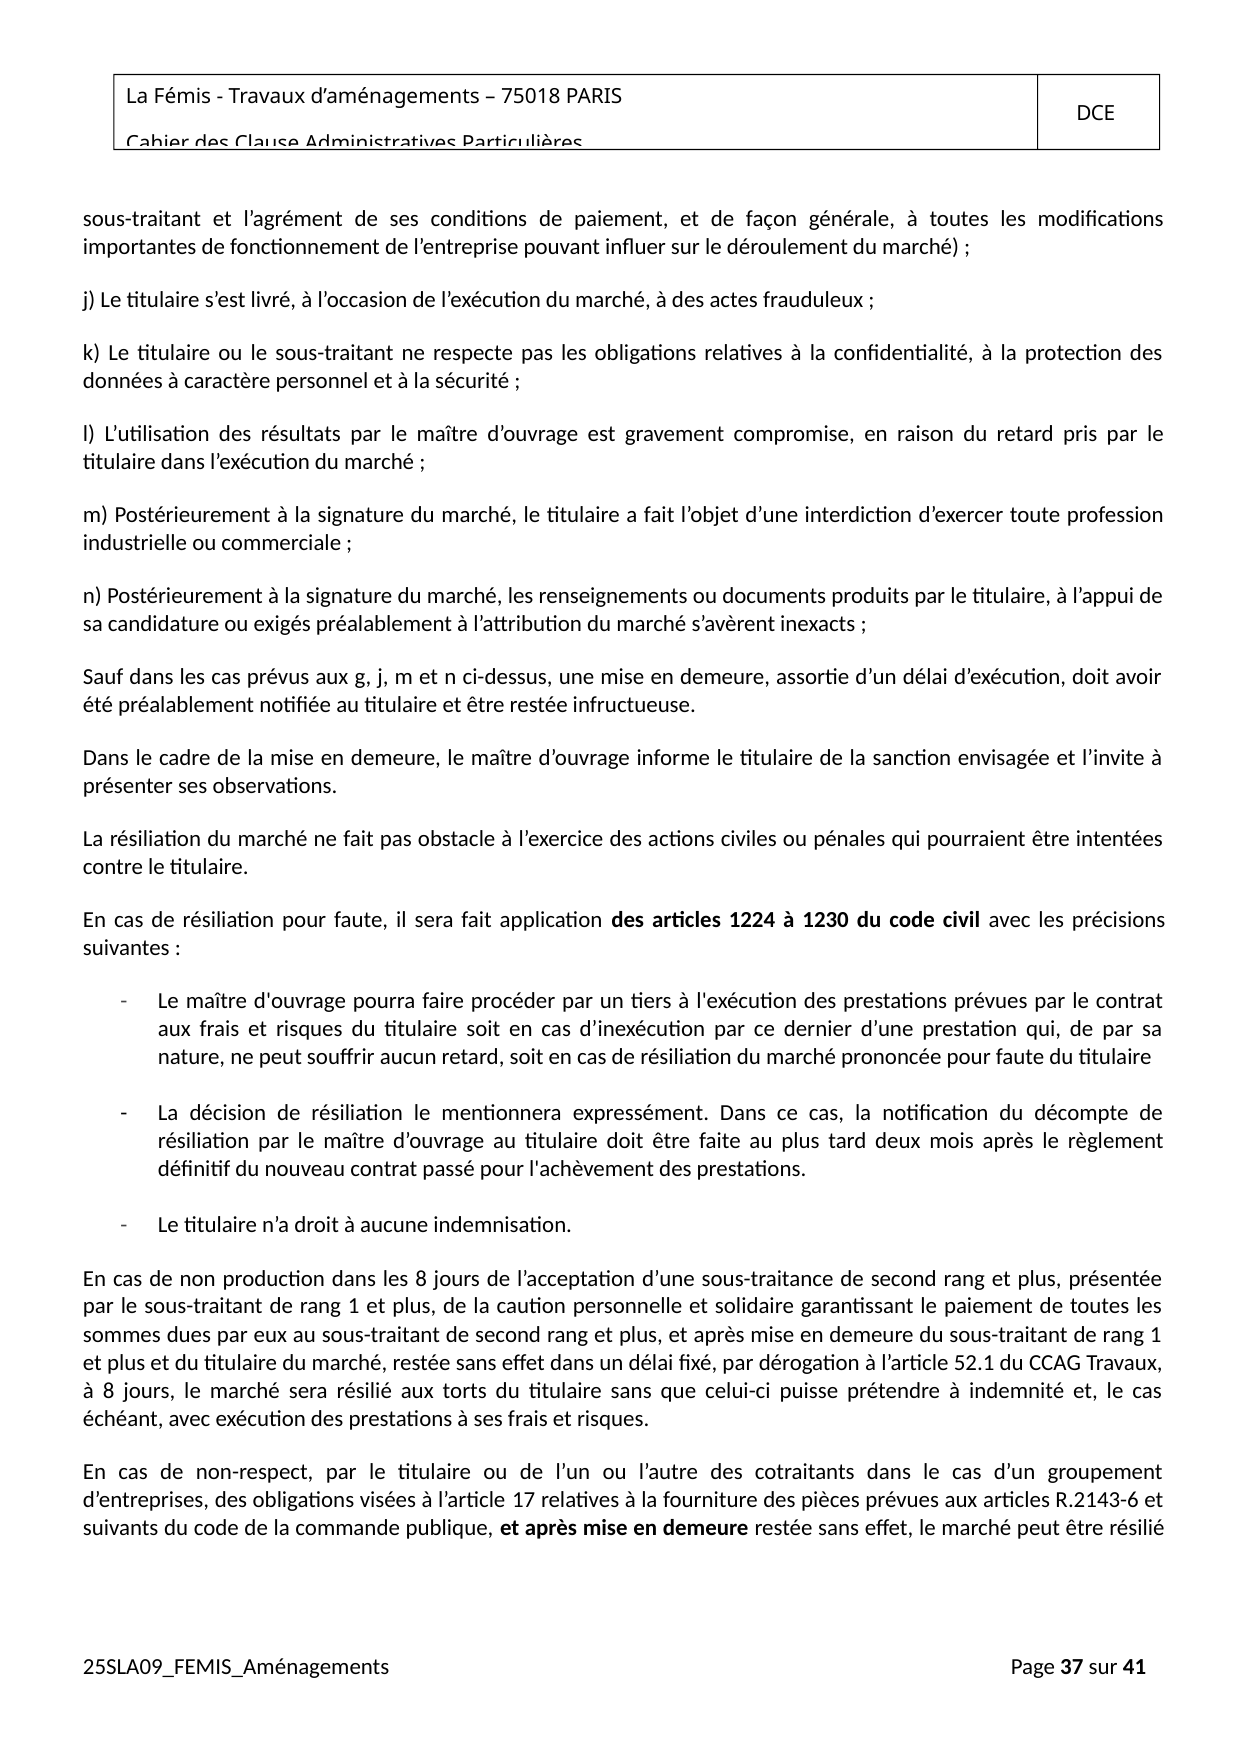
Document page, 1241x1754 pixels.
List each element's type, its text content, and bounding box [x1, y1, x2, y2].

text Dans le cadre de la mise en demeure, le maître d’ouvrage informe le titulaire de la sanction envisagée et l’invite à présenter ses observations. [83, 743, 1165, 799]
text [83, 1457, 1165, 1541]
list Le maître d'ouvrage pourra faire procéder par un tiers à l'exécution des prestations prévues par le contrat aux frais et risques du titulaire soit en cas d’inexécution par ce dernier d’une prestation qui, de par sa nature, ne peut souffrir aucun retard, soit en cas de résiliation du marché prononcée pour faute du titulaire [120, 986, 1165, 1071]
text n) Postérieurement à la signature du marché, les renseignements ou documents produits par le titulaire, à l’appui de sa candidature ou exigés préalablement à l’attribution du marché s’avèrent inexacts ; [83, 581, 1165, 637]
text En cas de non production dans les 8 jours de l’acceptation d’une sous-traitance de second rang et plus, présentée par le sous-traitant de rang 1 et plus, de la caution personnelle et solidaire garantissant le paiement de toutes les sommes dues par eux au sous-traitant de second rang et plus, et après mise en demeure du sous-traitant de rang 1 et plus et du titulaire du marché, restée sans effet dans un délai fixé, par dérogation à l’article 52.1 du CCAG Travaux, à 8 jours, le marché sera résilié aux torts du titulaire sans que celui-ci puisse prétendre à indemnité et, le cas échéant, avec exécution des prestations à ses frais et risques. [83, 1264, 1165, 1432]
text En cas de résiliation pour faute, il sera fait application des articles 1224 à 1230 du code civil avec les précisions suivantes : [83, 905, 1165, 961]
text m) Postérieurement à la signature du marché, le titulaire a fait l’objet d’une interdiction d’exercer toute profession industrielle ou commerciale ; [83, 500, 1165, 556]
text Sauf dans les cas prévus aux g, j, m et n ci-dessus, une mise en demeure, assortie d’un délai d’exécution, doit avoir été préalablement notifiée au titulaire et être restée infructueuse. [83, 662, 1165, 718]
text La résiliation du marché ne fait pas obstacle à l’exercice des actions civiles ou pénales qui pourraient être intentées contre le titulaire. [83, 824, 1165, 880]
text j) Le titulaire s’est livré, à l’occasion de l’exécution du marché, à des actes frauduleux ; [83, 285, 1165, 313]
text k) Le titulaire ou le sous-traitant ne respecte pas les obligations relatives à la confidentialité, à la protection des données à caractère personnel et à la sécurité ; [83, 338, 1165, 394]
list Le titulaire n’a droit à aucune indemnisation. [120, 1211, 1165, 1239]
text l) L’utilisation des résultats par le maître d’ouvrage est gravement compromise, en raison du retard pris par le titulaire dans l’exécution du marché ; [83, 419, 1165, 475]
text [83, 204, 1165, 260]
list La décision de résiliation le mentionnera expressément. Dans ce cas, la notification du décompte de résiliation par le maître d’ouvrage au titulaire doit être faite au plus tard deux mois après le règlement définitif du nouveau contrat passé pour l'achèvement des prestations. [120, 1098, 1165, 1183]
